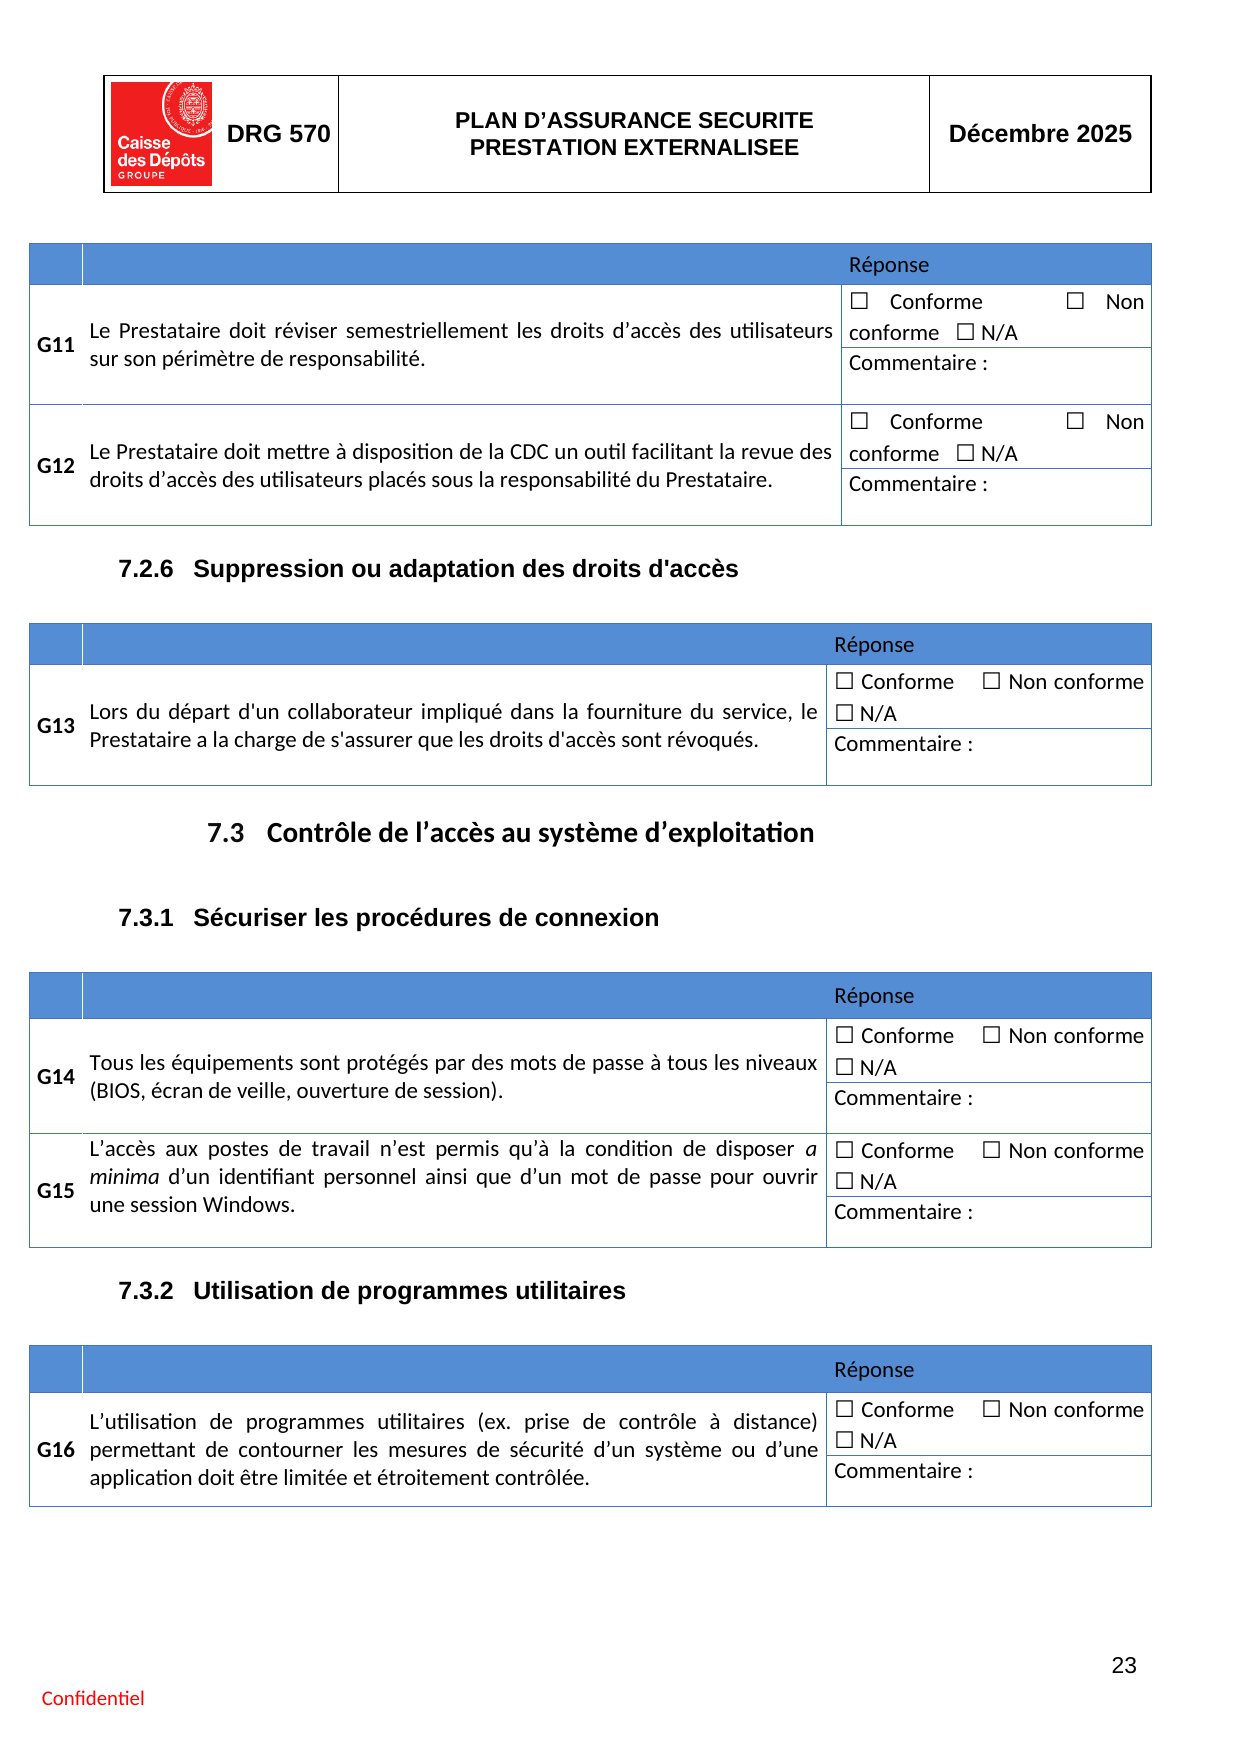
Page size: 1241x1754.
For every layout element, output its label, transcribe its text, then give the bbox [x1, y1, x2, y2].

table_cell Lors du départ d'un collaborateur impliqué dans la fourniture du service, le Prestataire a la charge de s'assurer que les droits d'accès sont révoqués. [83, 665, 826, 785]
table_header [30, 1346, 82, 1392]
table_header [83, 1346, 826, 1392]
table_cell G16 [30, 1393, 82, 1506]
table_cell Tous les équipements sont protégés par des mots de passe à tous les niveaux (BIOS, écran de veille, ouverture de session). [83, 1019, 826, 1132]
subtitle Utilisation de programmes utilitaires [118, 1276, 1137, 1304]
subtitle Suppression ou adaptation des droits d'accès [118, 554, 1137, 583]
table_cell Conforme Non conforme N/A [827, 1019, 1151, 1082]
table_cell Conforme Non conforme N/A [842, 285, 1151, 347]
table_cell Conforme Non conforme N/A [827, 1134, 1151, 1196]
table_header [30, 973, 82, 1018]
table_header Réponse [827, 973, 1151, 1018]
subtitle Contrôle de l’accès au système d’exploitation [207, 814, 1137, 849]
table_cell G12 [30, 405, 82, 525]
subtitle Sécuriser les procédures de connexion [118, 902, 1137, 931]
table_header [30, 244, 82, 284]
table_cell L’accès aux postes de travail n’est permis qu’à la condition de disposer a minima d’un identifiant personnel ainsi que d’un mot de passe pour ouvrir une session Windows. [83, 1134, 826, 1247]
table_header Réponse [842, 244, 1151, 284]
table_cell Le Prestataire doit mettre à disposition de la CDC un outil facilitant la revue des droits d’accès des utilisateurs placés sous la responsabilité du Prestataire. [83, 405, 841, 525]
table_cell Conforme Non conforme N/A [827, 665, 1151, 728]
table_cell G13 [30, 665, 82, 785]
table_cell Conforme Non conforme N/A [842, 405, 1151, 468]
table_header [83, 244, 841, 284]
table_cell Conforme Non conforme N/A [827, 1393, 1151, 1455]
table_cell Le Prestataire doit réviser semestriellement les droits d’accès des utilisateurs sur son périmètre de responsabilité. [83, 285, 841, 404]
table_cell Commentaire : [827, 1083, 1151, 1132]
table_cell Commentaire : [842, 348, 1151, 404]
table_header Réponse [827, 1346, 1151, 1392]
picture [111, 82, 212, 186]
table_cell Commentaire : [842, 469, 1151, 525]
table_header [83, 624, 826, 664]
table_header Réponse [827, 624, 1151, 664]
table_cell G11 [30, 285, 82, 404]
table_cell G15 [30, 1134, 82, 1247]
table_header [83, 973, 826, 1018]
table_cell L’utilisation de programmes utilitaires (ex. prise de contrôle à distance) permettant de contourner les mesures de sécurité d’un système ou d’une application doit être limitée et étroitement contrôlée. [83, 1393, 826, 1506]
table_cell G14 [30, 1019, 82, 1132]
table_cell Commentaire : [827, 1197, 1151, 1247]
table_cell Commentaire : [827, 729, 1151, 785]
table_header [30, 624, 82, 664]
table_cell Commentaire : [827, 1456, 1151, 1506]
